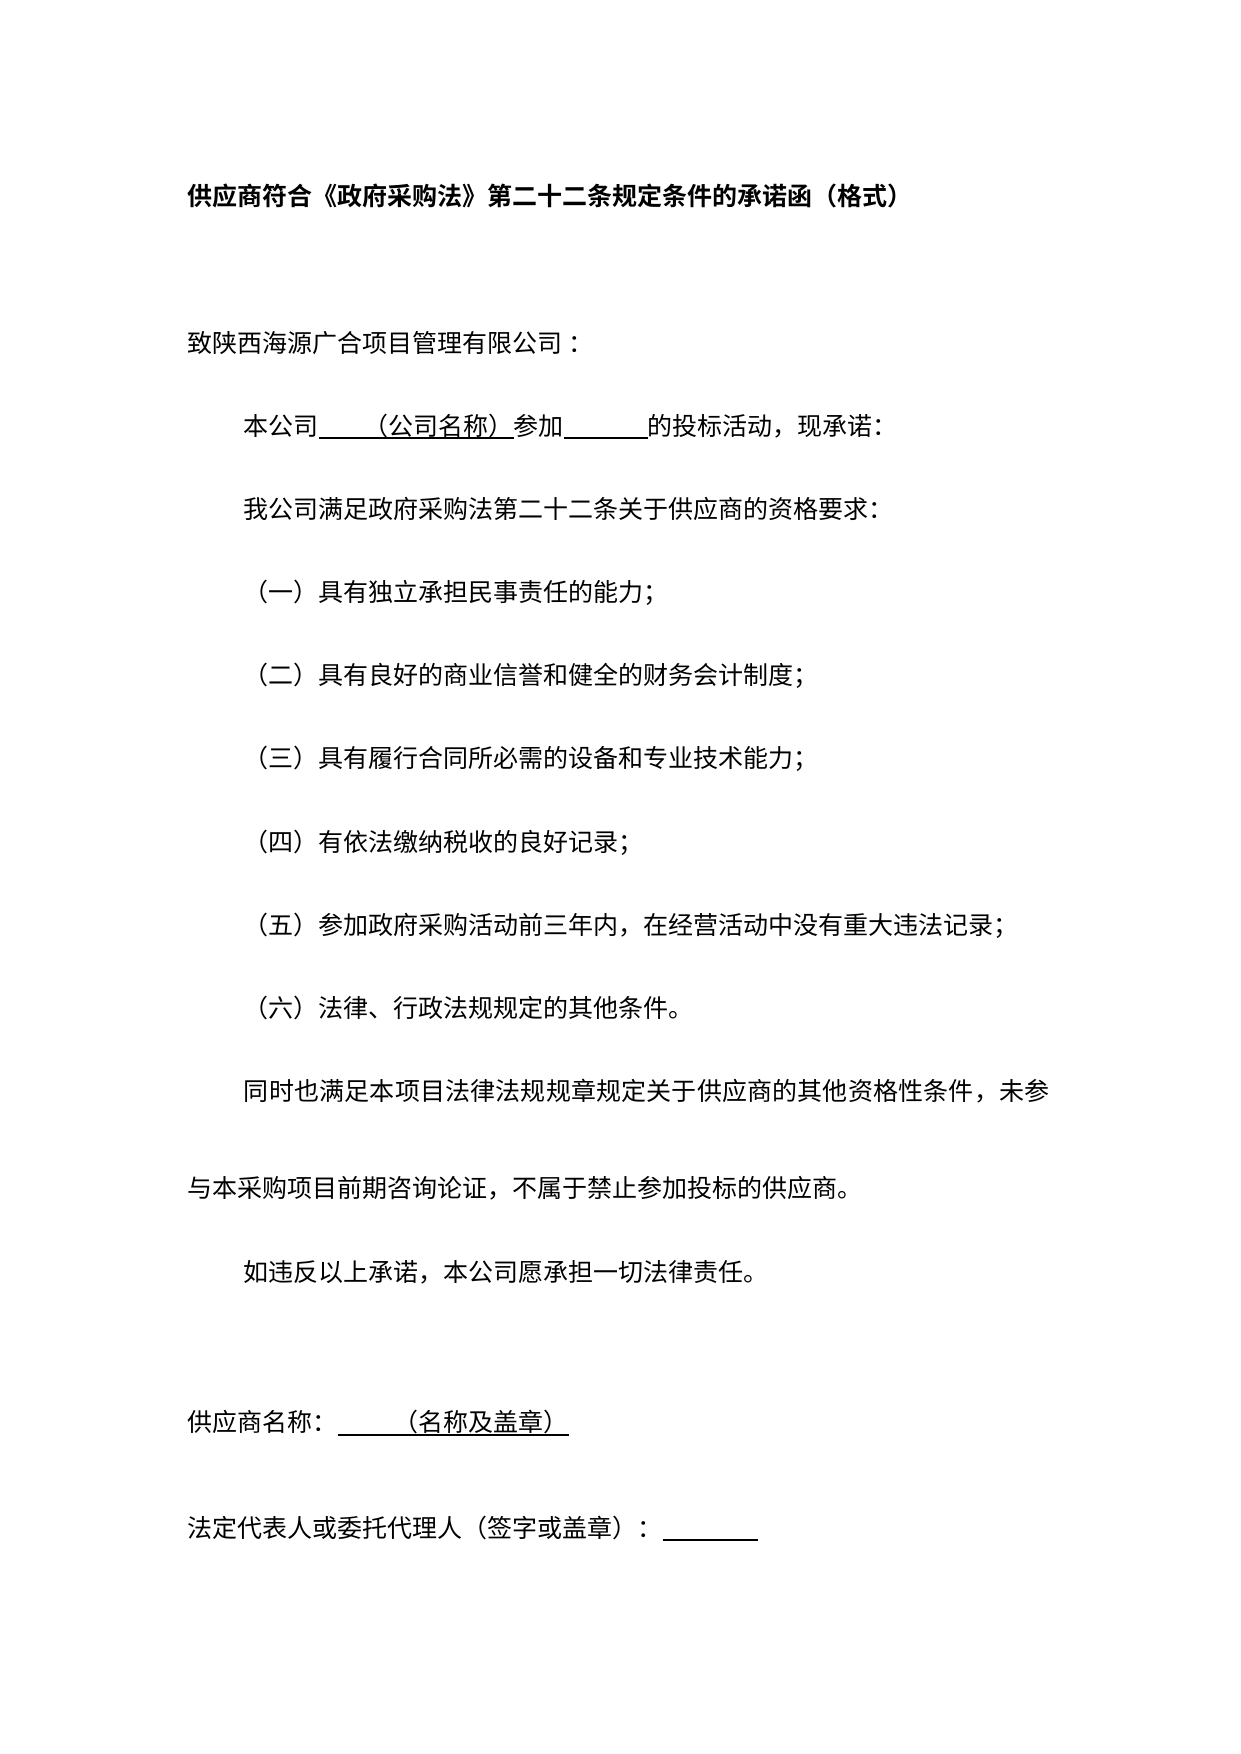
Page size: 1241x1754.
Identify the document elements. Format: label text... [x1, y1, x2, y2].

text 法定代表人或委托代理人（签字或盖章）： [187, 1508, 1053, 1544]
text （六）法律、行政法规规定的其他条件。 [187, 974, 1053, 1039]
text （一）具有独立承担民事责任的能力； [187, 558, 1053, 623]
text 如违反以上承诺，本公司愿承担一切法律责任。 [187, 1238, 1053, 1303]
text 供应商符合《政府采购法》第二十二条规定条件的承诺函（格式） [187, 162, 1053, 227]
text （三）具有履行合同所必需的设备和专业技术能力； [187, 724, 1053, 789]
text （二）具有良好的商业信誉和健全的财务会计制度； [187, 641, 1053, 706]
text 我公司满足政府采购法第二十二条关于供应商的资格要求： [187, 475, 1053, 540]
text （五）参加政府采购活动前三年内，在经营活动中没有重大违法记录； [187, 891, 1053, 956]
text （四）有依法缴纳税收的良好记录； [187, 808, 1053, 873]
text 供应商名称： （名称及盖章） [187, 1403, 1053, 1439]
text 同时也满足本项目法律法规规章规定关于供应商的其他资格性条件，未参与本采购项目前期咨询论证，不属于禁止参加投标的供应商。 [187, 1057, 1053, 1219]
text 本公司 （公司名称）参加 的投标活动，现承诺： [187, 392, 1053, 457]
text 致陕西海源广合项目管理有限公司 ： [187, 309, 1053, 374]
